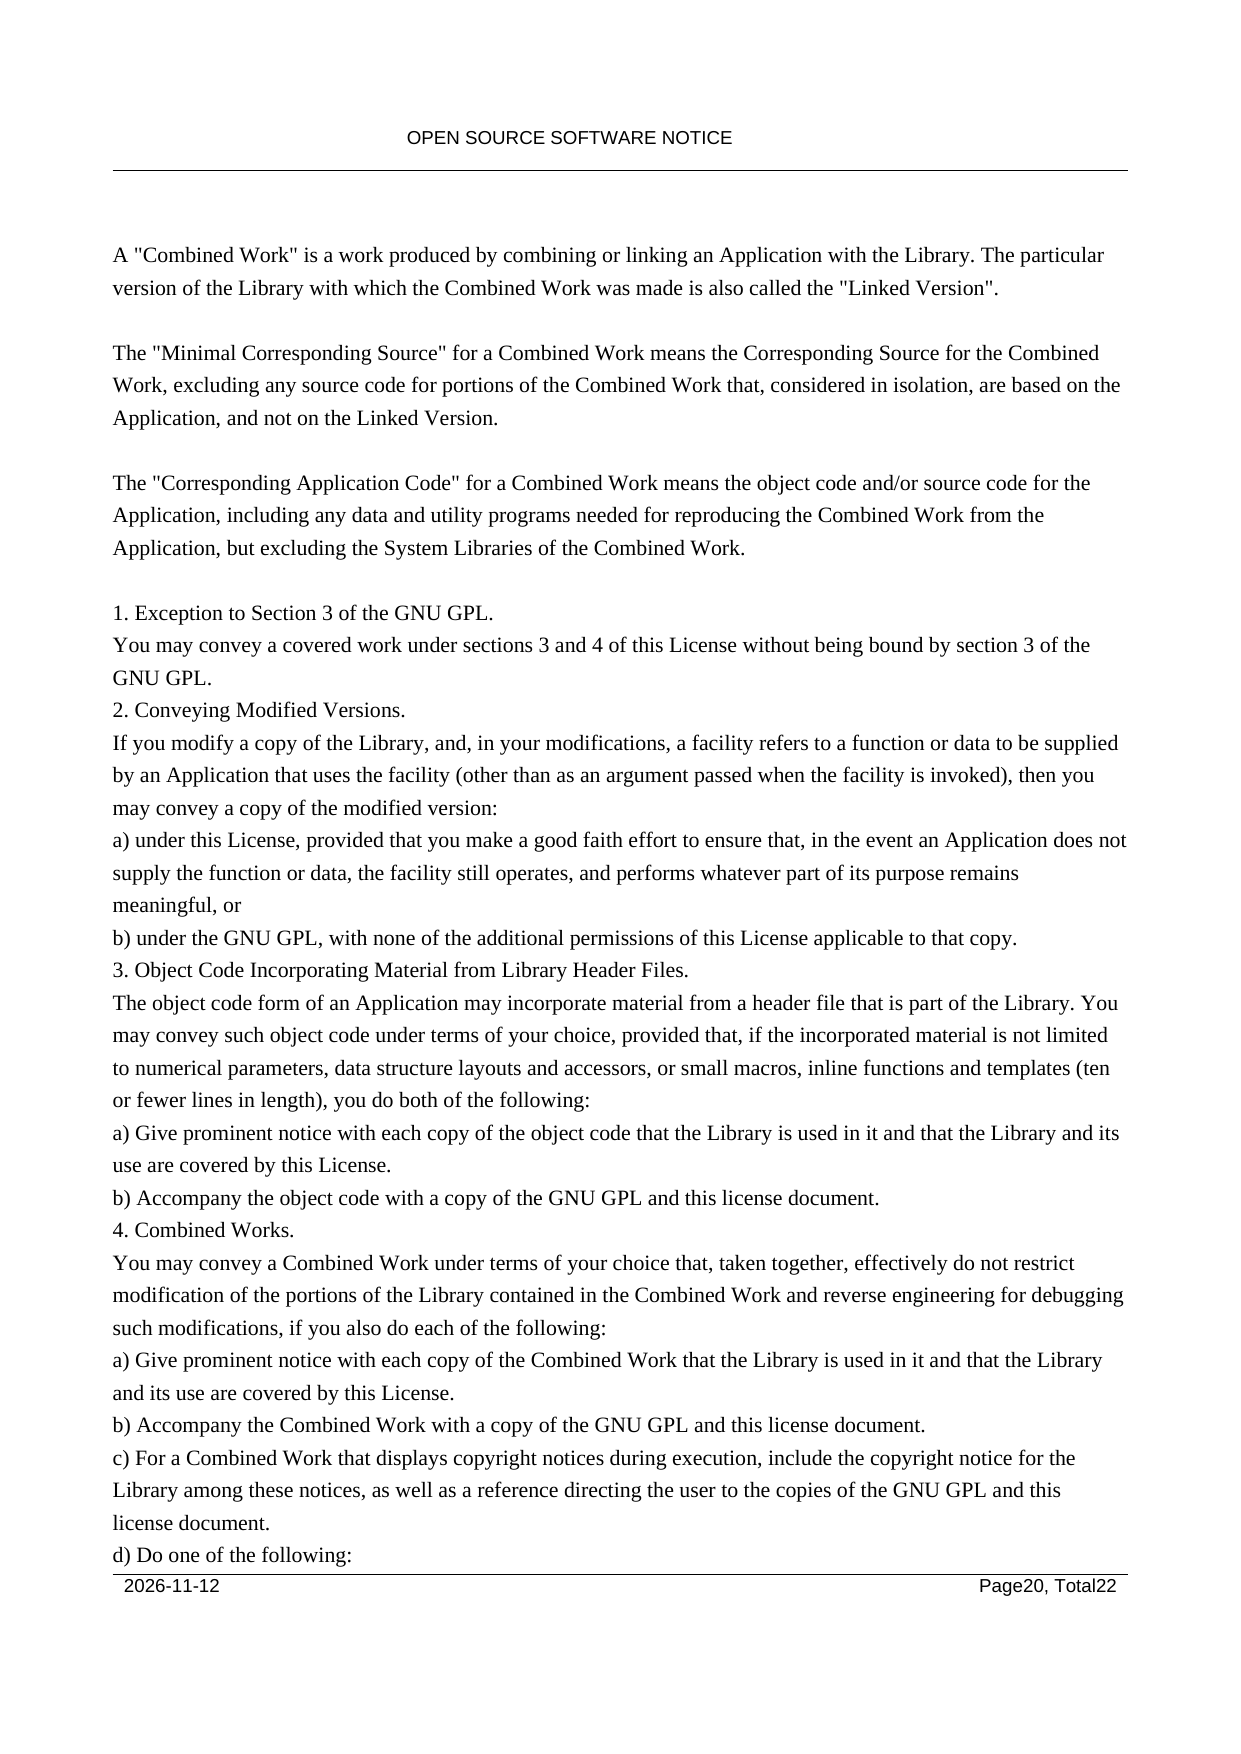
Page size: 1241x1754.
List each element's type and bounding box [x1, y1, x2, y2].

text [112, 206, 1128, 1571]
